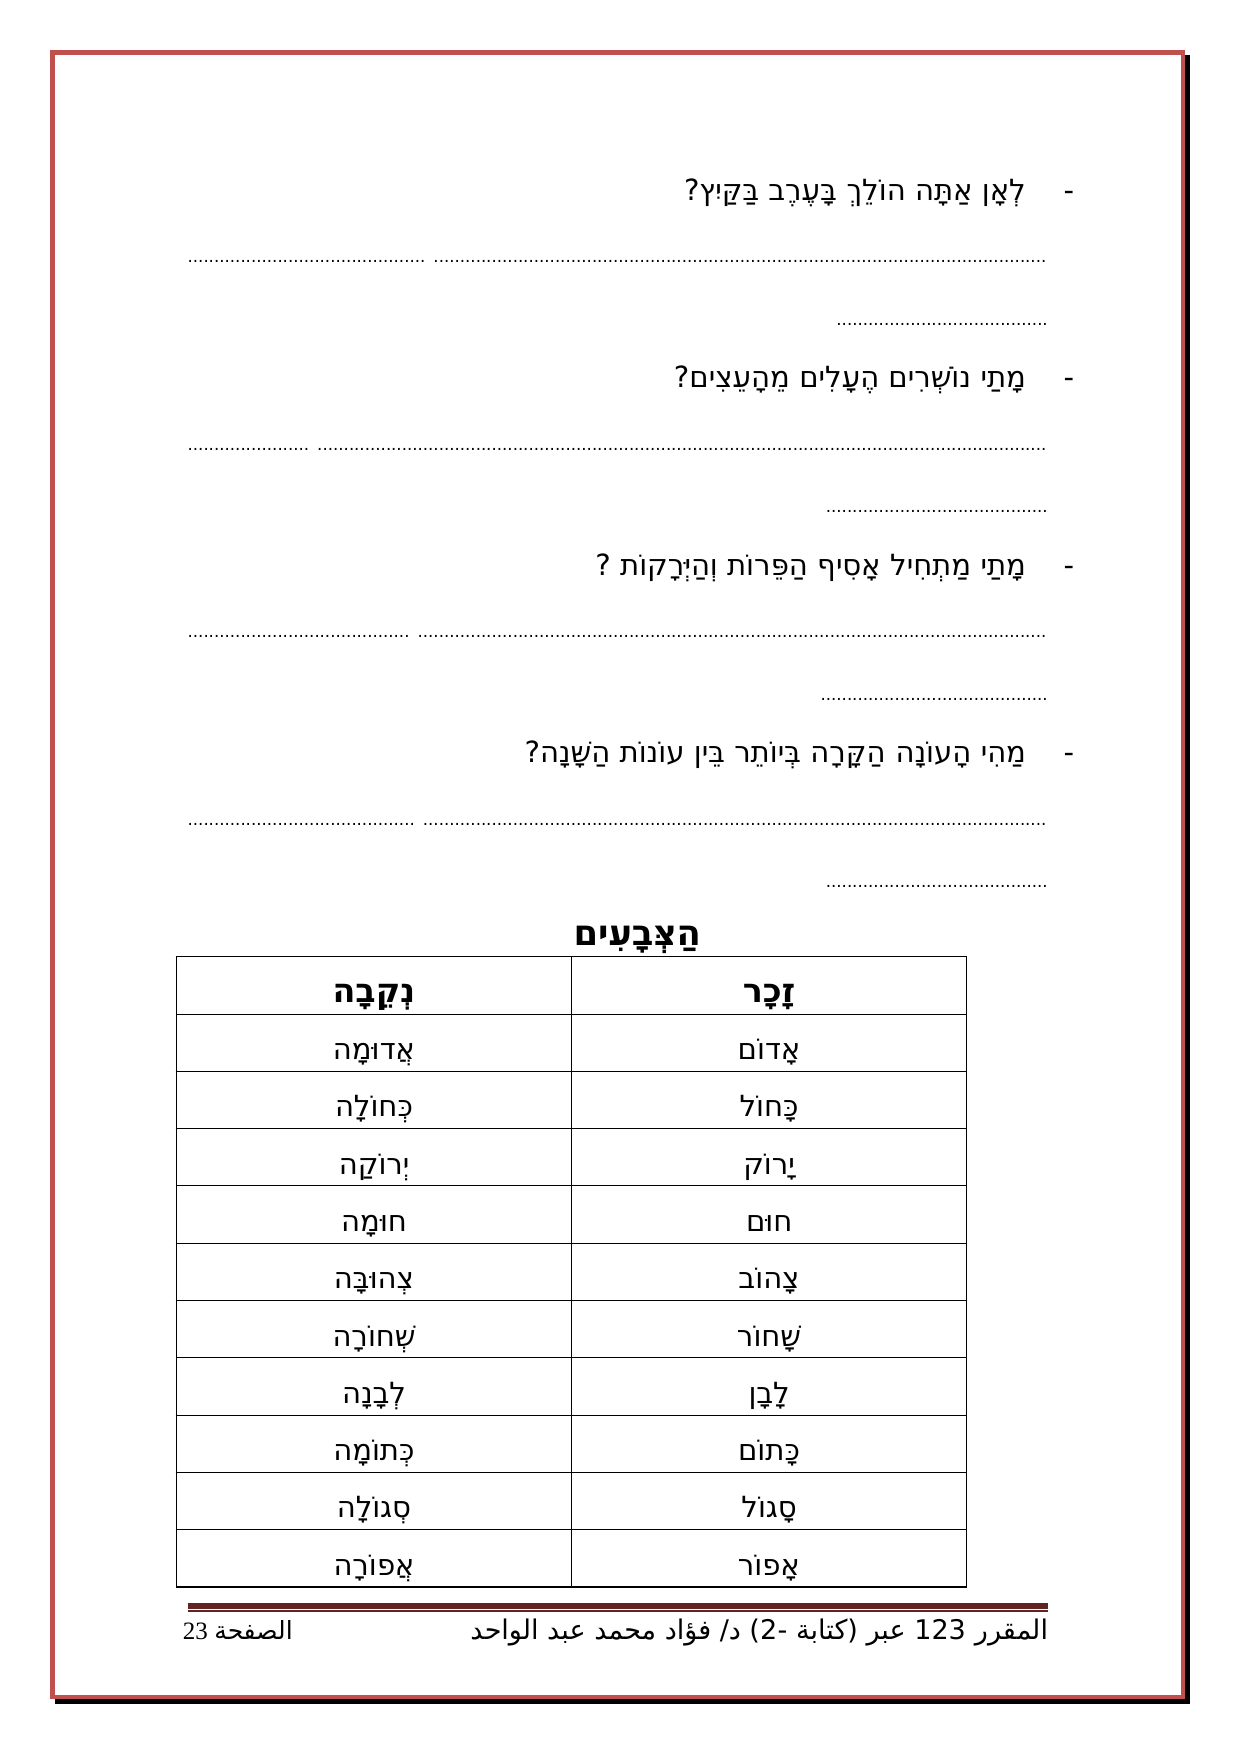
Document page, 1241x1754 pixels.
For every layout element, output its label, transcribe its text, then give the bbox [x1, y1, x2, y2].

table_cell צָהוֹב [572, 1244, 966, 1300]
table_cell צְהוּבָּה [177, 1244, 571, 1300]
table_cell סְגוֹלָה [177, 1473, 571, 1529]
table_cell אֲדוּמָה [177, 1015, 571, 1071]
table_cell שָׁחוֹר [572, 1301, 966, 1357]
list מָתַי מַתְחִיל אָסִיף הַפֵּרוֹת וְהַיְּרָקוֹת ? [169, 525, 1063, 587]
table_header נְקֵבָה [177, 957, 571, 1013]
list מַהִי הָעוֹנָה הַקָּרָה בְּיוֹתֵר בֵּין עוֹנוֹת הַשָּׁנָה? [169, 712, 1063, 775]
text ....................................................................................................................... ..................................................................................... [187, 587, 1048, 712]
table_cell אָפוֹר [572, 1530, 966, 1586]
table_cell לְבָנָה [177, 1358, 571, 1414]
table_cell לָבָן [572, 1358, 966, 1414]
text .......................................................................................................................................... ................................................................. [187, 400, 1048, 525]
table_cell כָּתוֹם [572, 1416, 966, 1472]
table_cell חוּם [572, 1186, 966, 1243]
table_cell כְּתוֹמָה [177, 1416, 571, 1472]
table_cell חוּמָה [177, 1186, 571, 1243]
text .................................................................................................................... ..................................................................................... [187, 212, 1048, 337]
table_cell יָרוֹק [572, 1129, 966, 1185]
list לְאָן אַתָּה הוֹלֵךְ בָּעֶרֶב בַּקַּיִץ? [169, 150, 1063, 212]
text הַצְּבָעִים [187, 900, 1087, 956]
table_header זָכָר [572, 957, 966, 1013]
table_cell אָדוֹם [572, 1015, 966, 1071]
table_cell כְּחוֹלָה [177, 1072, 571, 1128]
list מָתַי נוֹשְׁרִים הֶעָלִים מֵהָעֵצִים? [169, 337, 1063, 400]
table_cell אֲפוֹרָה [177, 1530, 571, 1586]
table_cell יְרוֹקַה [177, 1129, 571, 1185]
text ...................................................................................................................... ..................................................................................... [187, 775, 1048, 900]
table_cell כָּחוֹל [572, 1072, 966, 1128]
table_cell שְׁחוֹרָה [177, 1301, 571, 1357]
table_cell סָגוֹל [572, 1473, 966, 1529]
